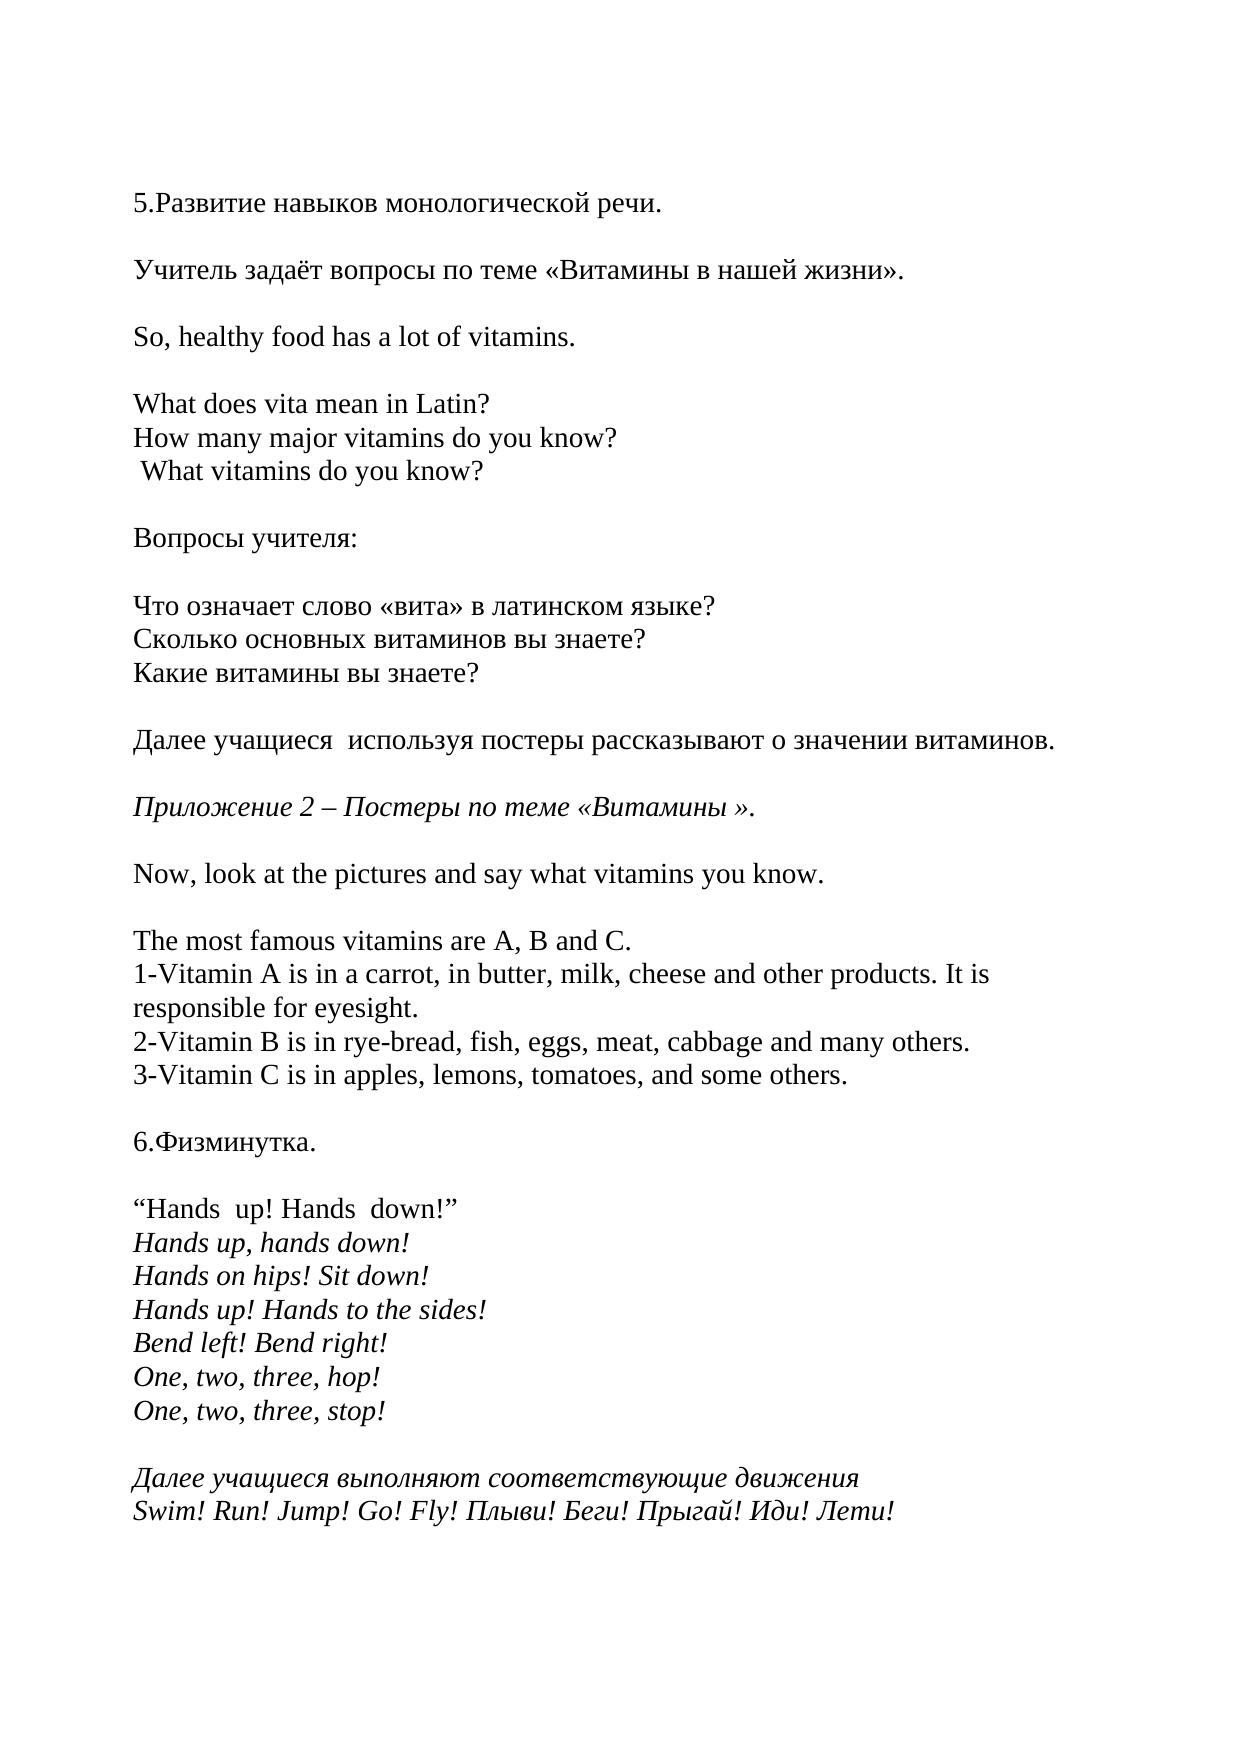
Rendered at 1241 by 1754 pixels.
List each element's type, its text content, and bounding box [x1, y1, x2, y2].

text Вопросы учителя: [133, 521, 1078, 554]
text 6.Физминутка. [133, 1124, 1078, 1158]
text So, healthy food has a lot of vitamins. [133, 319, 1078, 353]
text Что означает слово «вита» в латинском языке? [133, 588, 1078, 621]
text One, two, three, hop! [133, 1359, 1078, 1393]
text 2-Vitamin B is in rye-bread, fish, eggs, meat, cabbage and many others. [133, 1024, 1078, 1057]
text What vitamins do you know? [133, 453, 1078, 487]
text Bend left! Bend right! [133, 1326, 1078, 1359]
text 3-Vitamin C is in apples, lemons, tomatoes, and some others. [133, 1057, 1078, 1091]
text Hands on hips! Sit down! [133, 1258, 1078, 1292]
text 5.Развитие навыков монологической речи. [133, 185, 1078, 219]
text Какие витамины вы знаете? [133, 655, 1078, 688]
text Приложение 2 – Постеры по теме «Витамины ». [133, 789, 1078, 822]
text How many major vitamins do you know? [133, 420, 1078, 453]
text The most famous vitamins are A, B and C. [133, 923, 1078, 957]
text “Hands up! Hands down!” [133, 1191, 1078, 1225]
text Далее учащиеся используя постеры рассказывают о значении витаминов. [133, 722, 1078, 755]
text One, two, three, stop! [133, 1393, 1078, 1426]
text Сколько основных витаминов вы знаете? [133, 621, 1078, 655]
text Учитель задаёт вопросы по теме «Витамины в нашей жизни». [133, 252, 1078, 286]
text 1-Vitamin A is in a carrot, in butter, milk, cheese and other products. It is responsible for eyesight. [133, 957, 1078, 1024]
text Hands up! Hands to the sides! [133, 1292, 1078, 1326]
text Swim! Run! Jump! Go! Fly! Плыви! Беги! Прыгай! Иди! Лети! [133, 1493, 1078, 1527]
text Далее учащиеся выполняют соответствующие движения [133, 1460, 1078, 1493]
text What does vita mean in Latin? [133, 386, 1078, 420]
text Hands up, hands down! [133, 1225, 1078, 1258]
text Now, look at the pictures and say what vitamins you know. [133, 856, 1078, 889]
